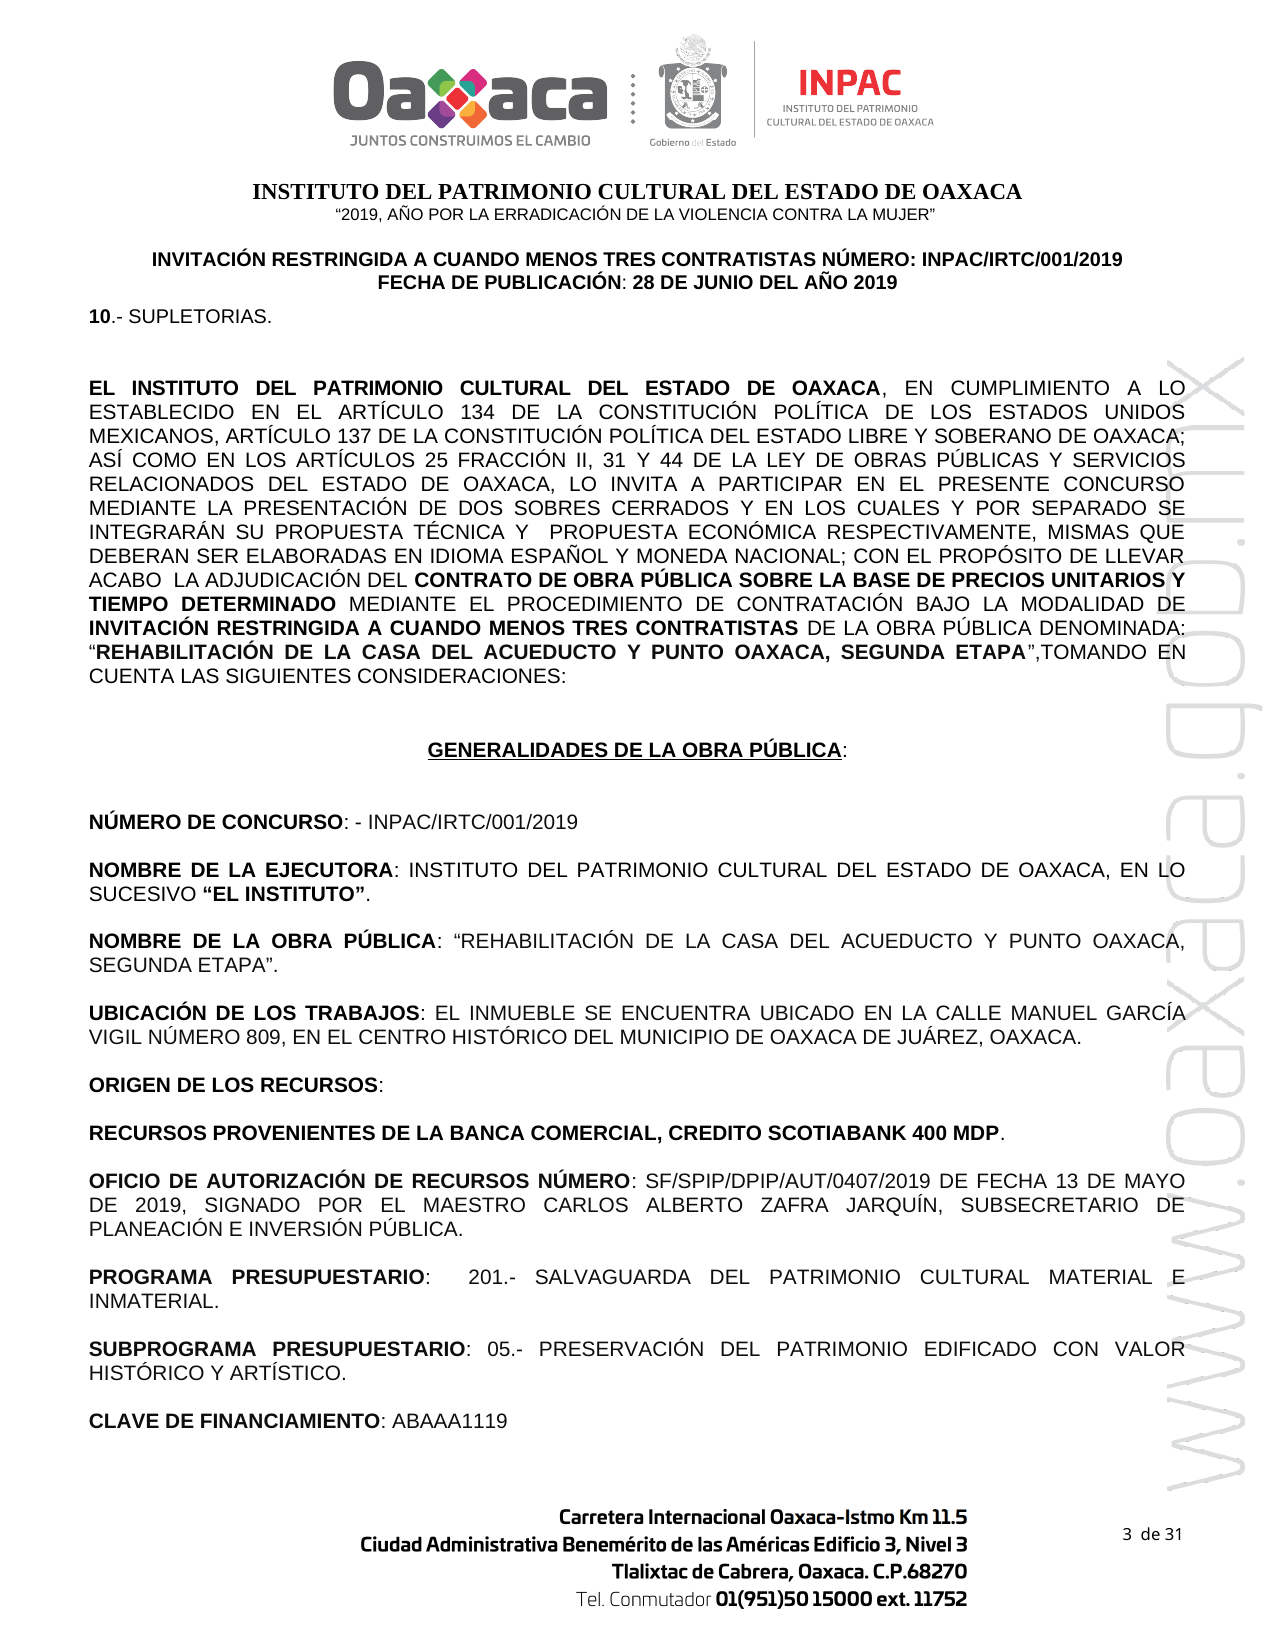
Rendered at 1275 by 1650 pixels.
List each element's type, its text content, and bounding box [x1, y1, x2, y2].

text EL INSTITUTO DEL PATRIMONIO CULTURAL DEL ESTADO DE OAXACA, EN CUMPLIMIENTO A LO ESTABLECIDO EN EL ARTÍCULO 134 DE LA CONSTITUCIÓN POLÍTICA DE LOS ESTADOS UNIDOS MEXICANOS, ARTÍCULO 137 DE LA CONSTITUCIÓN POLÍTICA DEL ESTADO LIBRE Y SOBERANO DE OAXACA; ASÍ COMO EN LOS ARTÍCULOS 25 FRACCIÓN II, 31 Y 44 DE LA LEY DE OBRAS PÚBLICAS Y SERVICIOS RELACIONADOS DEL ESTADO DE OAXACA, LO INVITA A PARTICIPAR EN EL PRESENTE CONCURSO MEDIANTE LA PRESENTACIÓN DE DOS SOBRES CERRADOS Y EN LOS CUALES Y POR SEPARADO SE INTEGRARÁN SU PROPUESTA TÉCNICA Y PROPUESTA ECONÓMICA RESPECTIVAMENTE, MISMAS QUE DEBERAN SER ELABORADAS EN IDIOMA ESPAÑOL Y MONEDA NACIONAL; CON EL PROPÓSITO DE LLEVAR ACABO LA ADJUDICACIÓN DEL CONTRATO DE OBRA PÚBLICA SOBRE LA BASE DE PRECIOS UNITARIOS Y TIEMPO DETERMINADO MEDIANTE EL PROCEDIMIENTO DE CONTRATACIÓN BAJO LA MODALIDAD DE INVITACIÓN RESTRINGIDA A CUANDO MENOS TRES CONTRATISTAS DE LA OBRA PÚBLICA DENOMINADA: “REHABILITACIÓN DE LA CASA DEL ACUEDUCTO Y PUNTO OAXACA, SEGUNDA ETAPA”,TOMANDO EN CUENTA LAS SIGUIENTES CONSIDERACIONES: [89, 376, 1186, 687]
text NOMBRE DE LA EJECUTORA: INSTITUTO DEL PATRIMONIO CULTURAL DEL ESTADO DE OAXACA, EN LO SUCESIVO “EL INSTITUTO”. [89, 857, 1186, 905]
text ORIGEN DE LOS RECURSOS: [89, 1073, 1186, 1097]
text OFICIO DE AUTORIZACIÓN DE RECURSOS NÚMERO: SF/SPIP/DPIP/AUT/0407/2019 DE FECHA 13 DE MAYO DE 2019, SIGNADO POR EL MAESTRO CARLOS ALBERTO ZAFRA JARQUÍN, SUBSECRETARIO DE PLANEACIÓN E INVERSIÓN PÚBLICA. [89, 1169, 1186, 1241]
text 10.- SUPLETORIAS. [89, 305, 1263, 328]
text UBICACIÓN DE LOS TRABAJOS: EL INMUEBLE SE ENCUENTRA UBICADO EN LA CALLE MANUEL GARCÍA VIGIL NÚMERO 809, EN EL CENTRO HISTÓRICO DEL MUNICIPIO DE OAXACA DE JUÁREZ, OAXACA. [89, 1001, 1186, 1049]
picture [333, 34, 934, 146]
text NÚMERO DE CONCURSO: - INPAC/IRTC/001/2019 [89, 809, 1186, 833]
text PROGRAMA PRESUPUESTARIO: 201.- SALVAGUARDA DEL PATRIMONIO CULTURAL MATERIAL E INMATERIAL. [89, 1265, 1186, 1313]
picture [1156, 328, 1263, 1515]
text NOMBRE DE LA OBRA PÚBLICA: “REHABILITACIÓN DE LA CASA DEL ACUEDUCTO Y PUNTO OAXACA, SEGUNDA ETAPA”. [89, 929, 1186, 977]
text CLAVE DE FINANCIAMIENTO: ABAAA1119 [89, 1408, 1186, 1432]
text GENERALIDADES DE LA OBRA PÚBLICA: [89, 738, 1186, 762]
picture [346, 1496, 1001, 1619]
text RECURSOS PROVENIENTES DE LA BANCA COMERCIAL, CREDITO SCOTIABANK 400 MDP. [89, 1121, 1186, 1145]
text SUBPROGRAMA PRESUPUESTARIO: 05.- PRESERVACIÓN DEL PATRIMONIO EDIFICADO CON VALOR HISTÓRICO Y ARTÍSTICO. [89, 1337, 1186, 1384]
